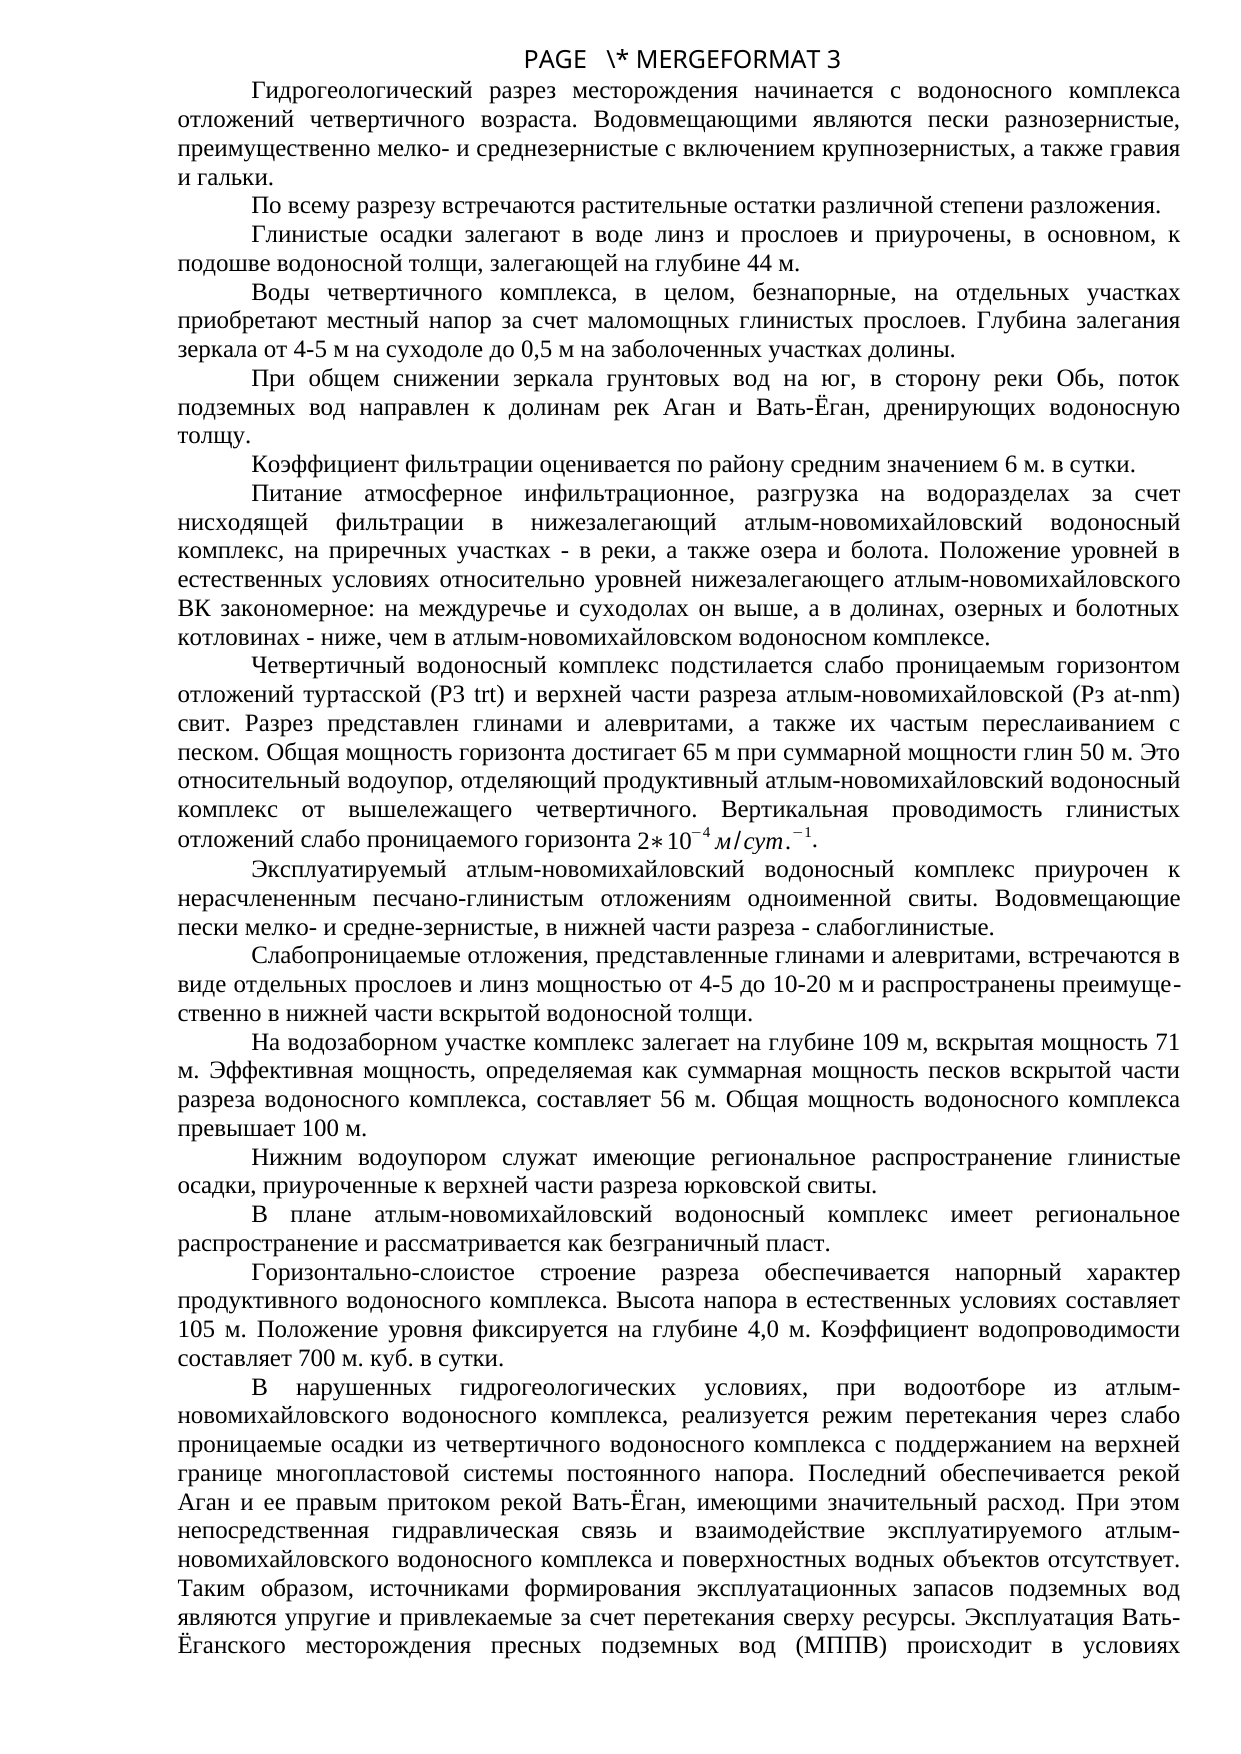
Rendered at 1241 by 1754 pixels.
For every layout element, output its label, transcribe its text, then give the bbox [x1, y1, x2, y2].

text Нижним водоупором служат имеющие региональное распространение глинистые осадки, приуроченные к верхней части разреза юрковской свиты. [177, 1142, 1181, 1199]
text Слабопроницаемые отложения, представленные глинами и алевритами, встречаются в виде отдельных прослоев и линз мощностью от 4-5 до 10-20 м и распространены преимущественно в нижней части вскрытой водоносной толщи. [177, 940, 1181, 1027]
text В плане атлым-новомихайловский водоносный комплекс имеет региональное распространение и рассматривается как безграничный пласт. [177, 1199, 1181, 1257]
text При общем снижении зеркала грунтовых вод на юг, в сторону реки Обь, поток подземных вод направлен к долинам рек Аган и Вать-Ёган, дренирующих водоносную толщу. [177, 363, 1181, 449]
text Коэффициент фильтрации оценивается по району средним значением 6 м. в сутки. [177, 449, 1181, 478]
text Глинистые осадки залегают в воде линз и прослоев и приурочены, в основном, к подошве водоносной толщи, залегающей на глубине 44 м. [177, 219, 1181, 277]
text Горизонтально-слоистое строение разреза обеспечивается напорный характер продуктивного водоносного комплекса. Высота напора в естественных условиях составляет 105 м. Положение уровня фиксируется на глубине 4,0 м. Коэффициент водопроводимости составляет 700 м. куб. в сутки. [177, 1257, 1181, 1372]
text На водозаборном участке комплекс залегает на глубине 109 м, вскрытая мощность 71 м. Эффективная мощность, определяемая как суммарная мощность песков вскрытой части разреза водоносного комплекса, составляет 56 м. Общая мощность водоносного комплекса превышает 100 м. [177, 1027, 1181, 1142]
text Гидрогеологический разрез месторождения начинается с водоносного комплекса отложений четвертичного возраста. Водовмещающими являются пески разнозернистые, преимущественно мелко- и среднезернистые с включением крупнозернистых, а также гравия и гальки. [177, 75, 1181, 190]
text Питание атмосферное инфильтрационное, разгрузка на водоразделах за счет нисходящей фильтрации в нижезалегающий атлым-новомихайловский водоносный комплекс, на приречных участках - в реки, а также озера и болота. Положение уровней в естественных условиях относительно уровней нижезалегающего атлым-новомихайловского ВК закономерное: на междуречье и суходолах он выше, а в долинах, озерных и болотных котловинах - ниже, чем в атлым-новомихайловском водоносном комплексе. [177, 478, 1181, 650]
text По всему разрезу встречаются растительные остатки различной степени разложения. [177, 190, 1181, 219]
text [177, 1372, 1181, 1659]
text Воды четвертичного комплекса, в целом, безнапорные, на отдельных участках приобретают местный напор за счет маломощных глинистых прослоев. Глубина залегания зеркала от 4-5 м на суходоле до 0,5 м на заболоченных участках долины. [177, 277, 1181, 363]
text Четвертичный водоносный комплекс подстилается слабо проницаемым горизонтом отложений туртасской (Р3 trt) и верхней части разреза атлым-новомихайловской (Рз at-nm) свит. Разрез представлен глинами и алевритами, а также их частым переслаиванием с песком. Общая мощность горизонта достигает 65 м при суммарной мощности глин 50 м. Это относительный водоупор, отделяющий продуктивный атлым-новомихайловский водоносный комплекс от вышележащего четвертичного. Вертикальная проводимость глинистых отложений слабо проницаемого горизонта . [177, 650, 1181, 854]
text Эксплуатируемый атлым-новомихайловский водоносный комплекс приурочен к нерасчлененным песчано-глинистым отложениям одноименной свиты. Водовмещающие пески мелко- и средне-зернистые, в нижней части разреза - слабоглинистые. [177, 854, 1181, 940]
